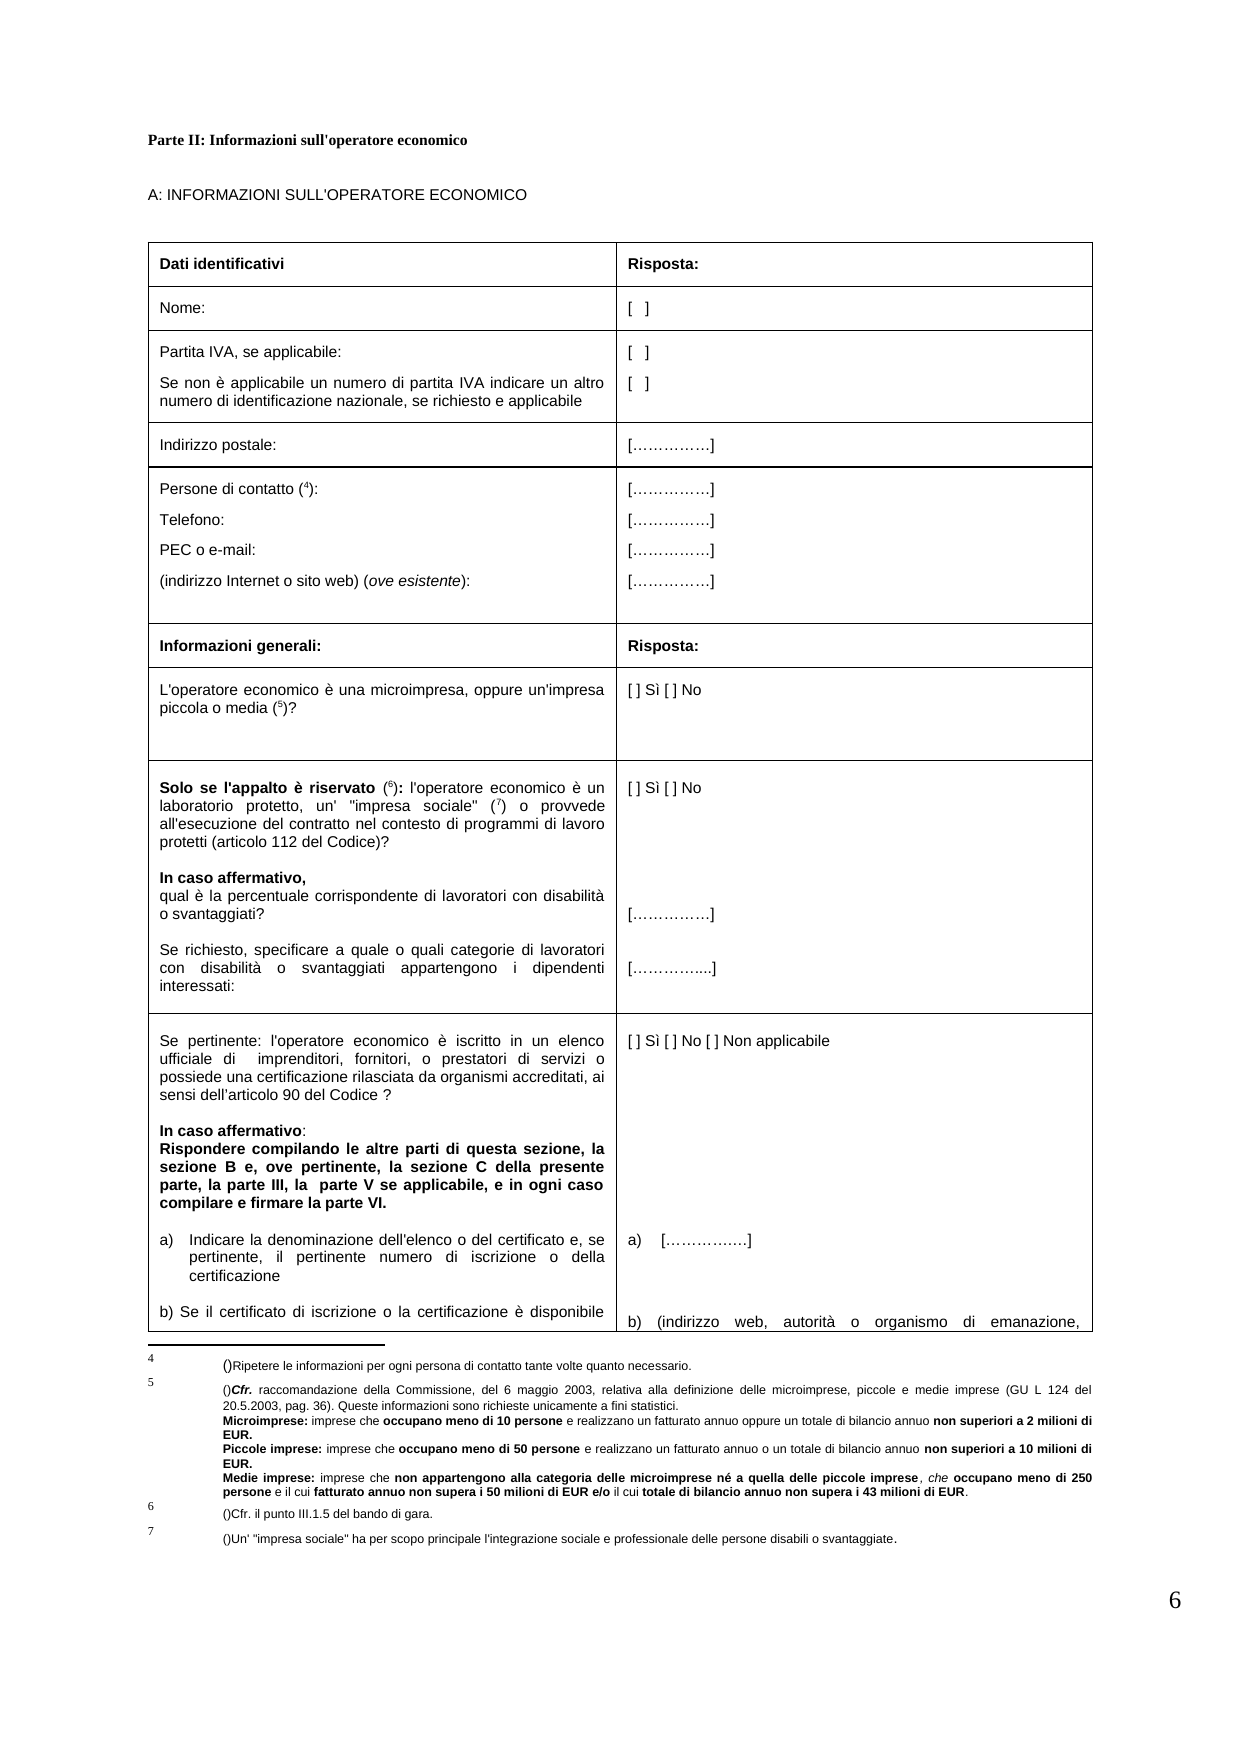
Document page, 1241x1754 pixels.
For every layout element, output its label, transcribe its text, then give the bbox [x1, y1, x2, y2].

table_cell [ ] Sì [ ] No [617, 668, 1092, 759]
table_cell Partita IVA, se applicabile: Se non è applicabile un numero di partita IVA indicare un altro numero di identificazione nazionale, se richiesto e applicabile [149, 331, 616, 422]
table_cell [ ] [617, 287, 1092, 330]
table_header Risposta: [617, 243, 1092, 286]
table_cell Solo se l'appalto è riservato (): l'operatore economico è un laboratorio protetto, un' "impresa sociale" () o provvede all'esecuzione del contratto nel contesto di programmi di lavoro protetti (articolo 112 del Codice)? In caso affermativo, qual è la percentuale corrispondente di lavoratori con disabilità o svantaggiati? Se richiesto, specificare a quale o quali categorie di lavoratori con disabilità o svantaggiati appartengono i dipendenti interessati: [149, 761, 616, 1013]
table_cell Informazioni generali: [149, 624, 616, 667]
table_cell L'operatore economico è una microimpresa, oppure un'impresa piccola o media ()? [149, 668, 616, 759]
table_header Dati identificativi [149, 243, 616, 286]
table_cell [617, 1014, 1092, 1331]
table_cell [……………] [617, 423, 1092, 466]
table_cell Risposta: [617, 624, 1092, 667]
table_cell [ ] [ ] [617, 331, 1092, 422]
table_cell Persone di contatto (): Telefono: PEC o e-mail: (indirizzo Internet o sito web) (ove esistente): [149, 468, 616, 623]
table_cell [149, 1014, 616, 1331]
table_cell Indirizzo postale: [149, 423, 616, 466]
table_cell Nome: [149, 287, 616, 330]
table_cell [ ] Sì [ ] No [……………] […………....] [617, 761, 1092, 1013]
title A: Informazioni sull'operatore economico [148, 186, 1093, 204]
title Parte II: Informazioni sull'operatore economico [148, 131, 1093, 148]
table_cell [……………] [……………] [……………] [……………] [617, 468, 1092, 623]
